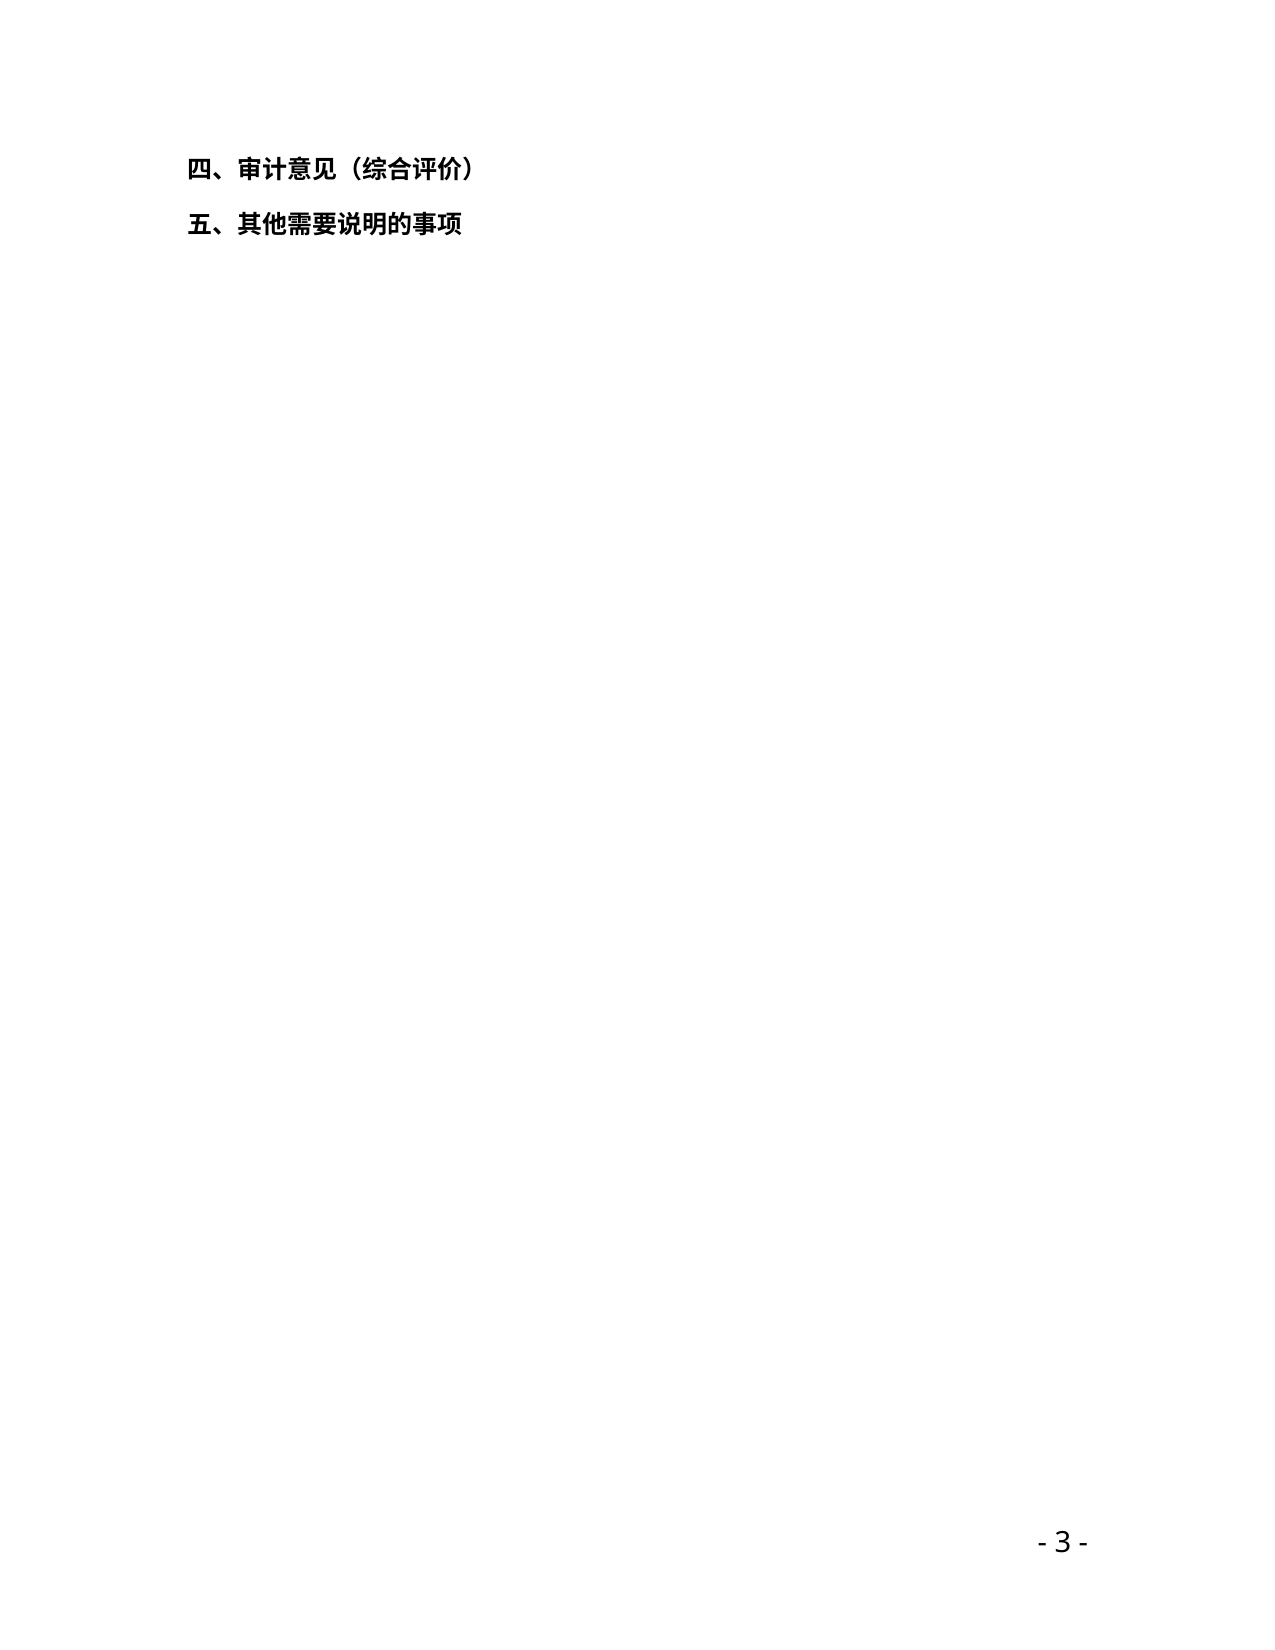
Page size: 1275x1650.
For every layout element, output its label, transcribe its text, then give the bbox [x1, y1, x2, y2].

text 五、其他需要说明的事项 [187, 204, 1088, 241]
text 四、审计意见（综合评价） [187, 150, 1088, 186]
